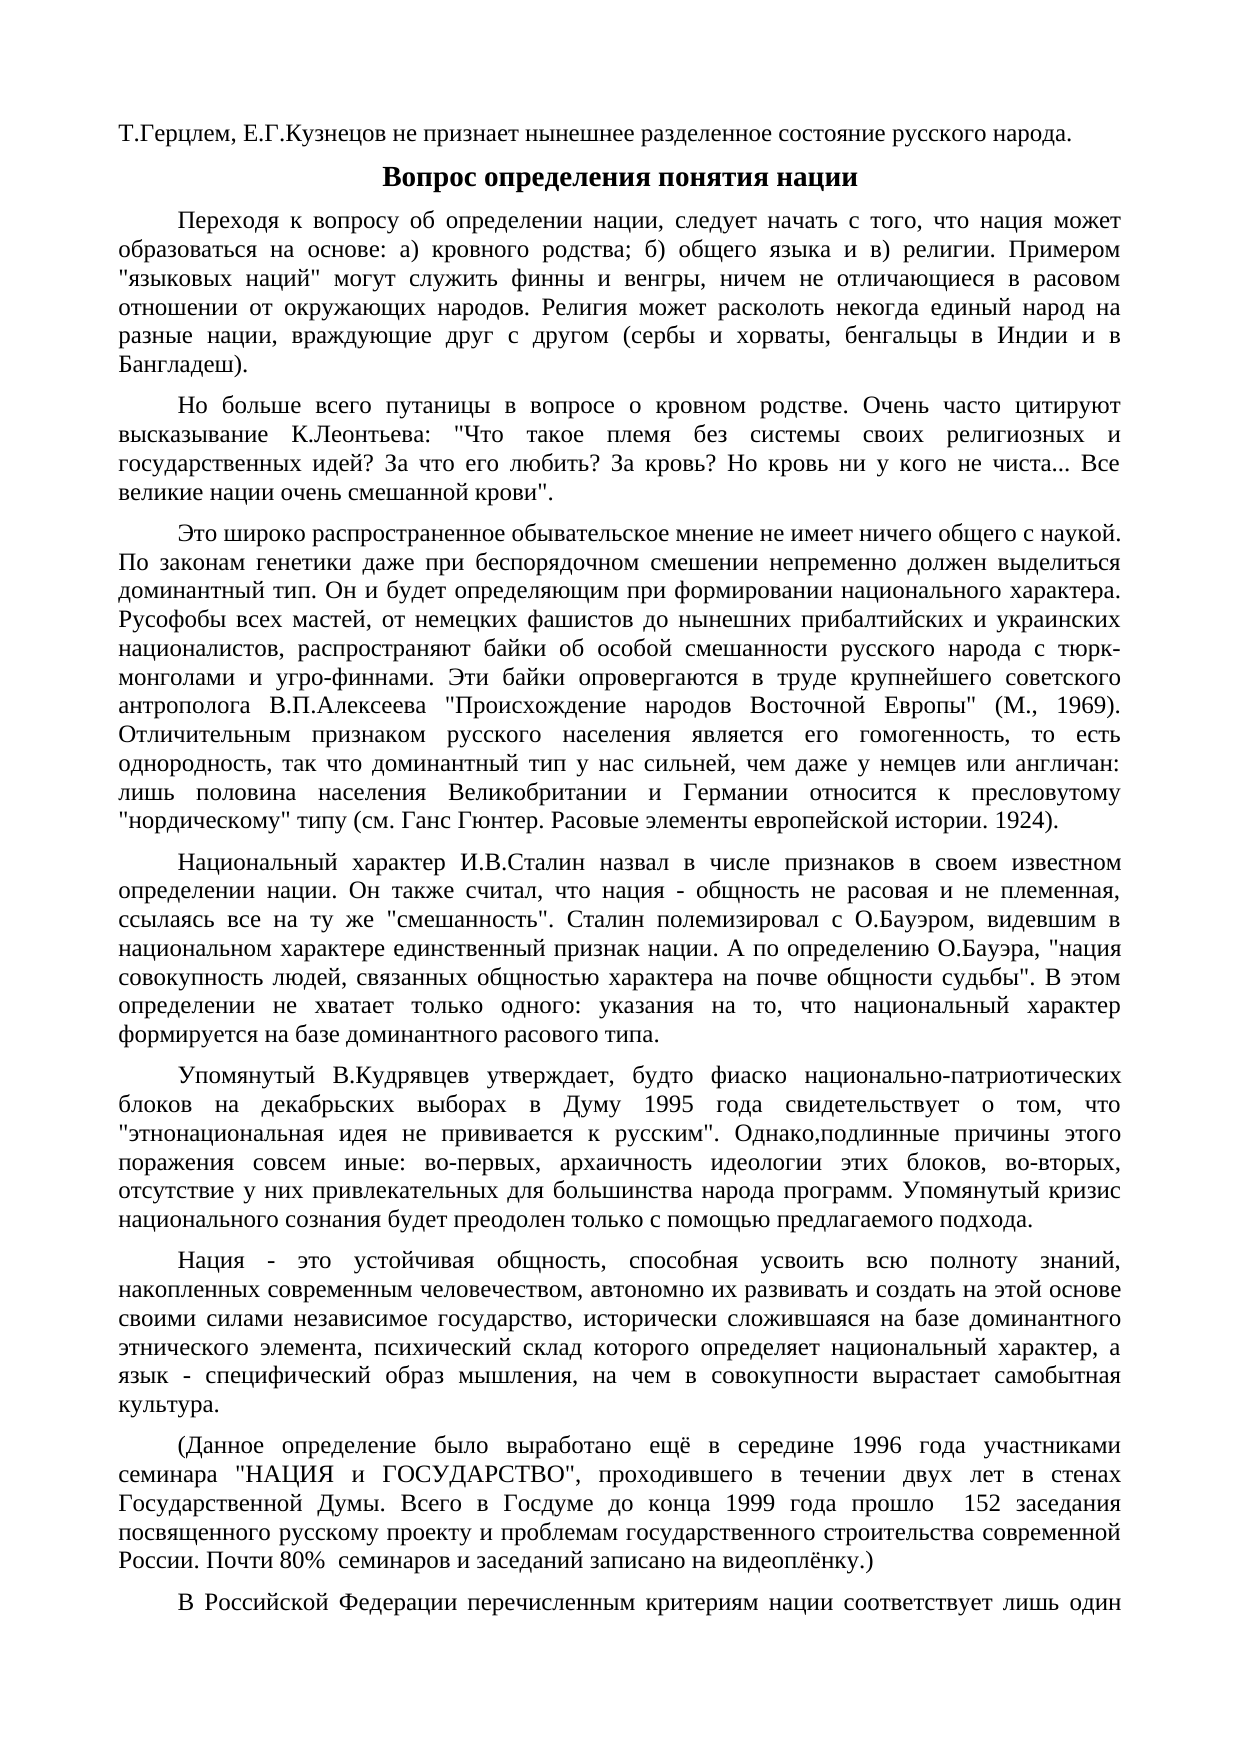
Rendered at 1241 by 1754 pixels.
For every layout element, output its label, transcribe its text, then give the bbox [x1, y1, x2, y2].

text Но больше всего путаницы в вопросе о кровном родстве. Очень часто цитируют высказывание К.Леонтьева: "Что такое племя без системы своих религиозных и государственных идей? За что его любить? За кровь? Но кровь ни у кого не чиста... Все великие нации очень смешанной крови". [118, 390, 1122, 505]
text Это широко распространенное обывательское мнение не имеет ничего общего с наукой. По законам генетики даже при беспорядочном смешении непременно должен выделиться доминантный тип. Он и будет определяющим при формировании национального характера. Русофобы всех мастей, от немецких фашистов до нынешних прибалтийских и украинских националистов, распространяют байки об особой смешанности русского народа с тюрк-монголами и угро-финнами. Эти байки опровергаются в труде крупнейшего советского антрополога В.П.Алексеева "Происхождение народов Восточной Европы" (М., 1969). Отличительным признаком русского населения является его гомогенность, то есть однородность, так что доминантный тип у нас сильней, чем даже у немцев или англичан: лишь половина населения Великобритании и Германии относится к пресловутому "нордическому" типу (см. Ганс Гюнтер. Расовые элементы европейской истории. 1924). [118, 518, 1122, 834]
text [118, 118, 1122, 147]
text Нация - это устойчивая общность, способная усвоить всю полноту знаний, накопленных современным человечеством, автономно их развивать и создать на этой основе своими силами независимое государство, исторически сложившаяся на базе доминантного этнического элемента, психический склад которого определяет национальный характер, а язык - специфический образ мышления, на чем в совокупности вырастает самобытная культура. [118, 1245, 1122, 1418]
text (Данное определение было выработано ещё в середине 1996 года участниками семинара "НАЦИЯ и ГОСУДАРСТВО", проходившего в течении двух лет в стенах Государственной Думы. Всего в Госдуме до конца 1999 года прошло 152 заседания посвященного русскому проекту и проблемам государственного строительства современной России. Почти 80% семинаров и заседаний записано на видеоплёнку.) [118, 1430, 1122, 1574]
text Переходя к вопросу об определении нации, следует начать с того, что нация может образоваться на основе: а) кровного родства; б) общего языка и в) религии. Примером "языковых наций" могут служить финны и венгры, ничем не отличающиеся в расовом отношении от окружающих народов. Религия может расколоть некогда единый народ на разные нации, враждующие друг с другом (сербы и хорваты, бенгальцы в Индии и в Бангладеш). [118, 205, 1122, 378]
text Национальный характер И.В.Сталин назвал в числе признаков в своем известном определении нации. Он также считал, что нация - общность не расовая и не племенная, ссылаясь все на ту же "смешанность". Сталин полемизировал с О.Бауэром, видевшим в национальном характере единственный признак нации. А по определению О.Бауэра, "нация совокупность людей, связанных общностью характера на почве общности судьбы". В этом определении не хватает только одного: указания на то, что национальный характер формируется на базе доминантного расового типа. [118, 847, 1122, 1048]
text Вопрос определения понятия нации [118, 159, 1122, 193]
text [118, 1587, 1122, 1615]
text Упомянутый В.Кудрявцев утверждает, будто фиаско национально-патриотических блоков на декабрьских выборах в Думу 1995 года свидетельствует о том, что "этнонациональная идея не прививается к русским". Однако,подлинные причины этого поражения совсем иные: во-первых, архаичность идеологии этих блоков, во-вторых, отсутствие у них привлекательных для большинства народа программ. Упомянутый кризис национального сознания будет преодолен только с помощью предлагаемого подхода. [118, 1060, 1122, 1233]
